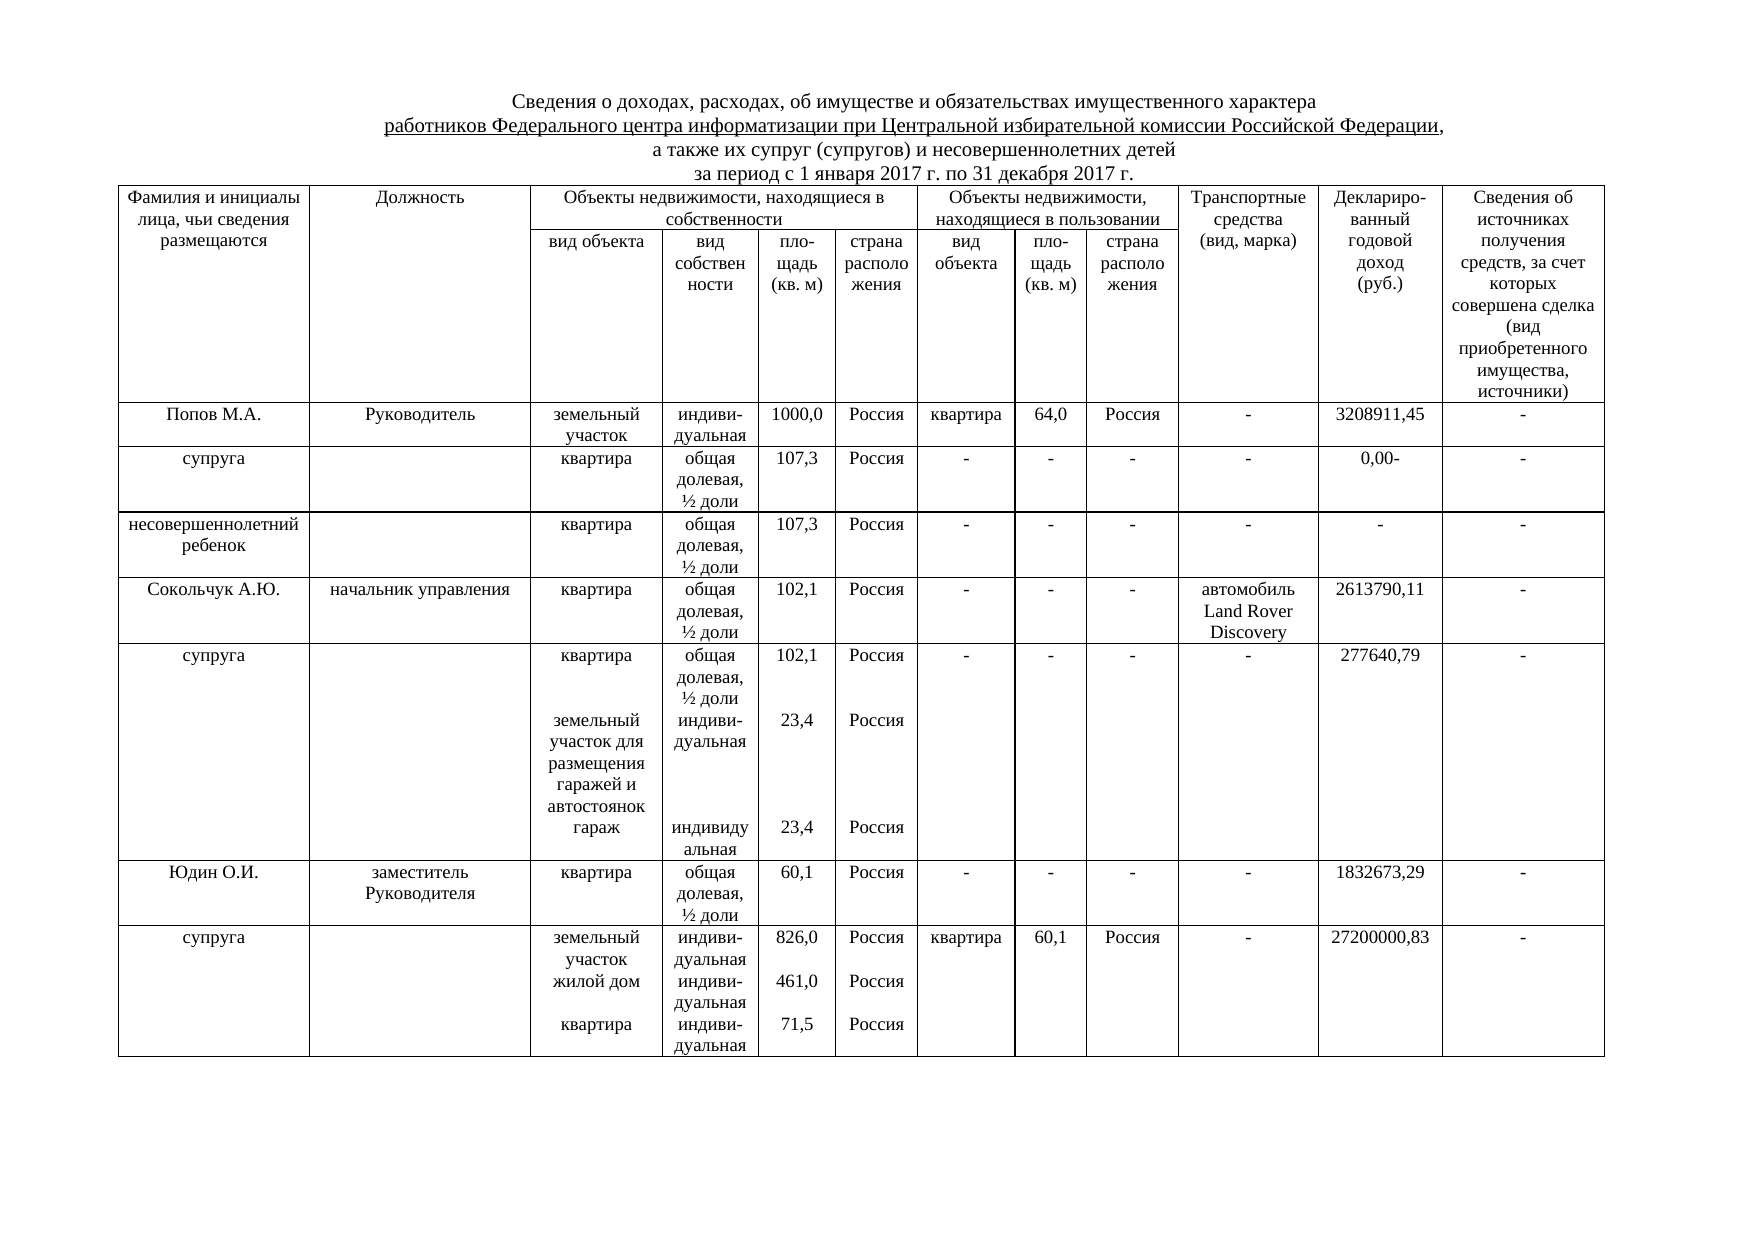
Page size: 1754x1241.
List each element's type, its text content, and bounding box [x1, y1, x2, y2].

table_cell - [1179, 447, 1318, 511]
text за период с 1 января 2017 г. по 31 декабря 2017 г. [118, 161, 1710, 185]
table_cell - [1087, 578, 1178, 643]
table_cell Сокольчук А.Ю. [119, 578, 309, 643]
table_cell - [1319, 513, 1442, 577]
table_header Сведения об источниках получения средств, за счет которых совершена сделка (вид приобретенного имущества, источники) [1443, 186, 1604, 402]
table_cell квартира [531, 861, 662, 925]
table_cell - [1443, 403, 1604, 446]
table_header Транспортные средства (вид, марка) [1179, 186, 1318, 402]
table_cell - [918, 513, 1014, 577]
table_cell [663, 926, 758, 1056]
table_cell Россия [1087, 403, 1178, 446]
table_header Должность [310, 186, 530, 402]
table_cell Попов М.А. [119, 403, 309, 446]
text работников Федерального центра информатизации при Центральной избирательной комиссии Российской Федерации, [118, 113, 1710, 137]
table_cell автомобиль Land Rover Discovery [1179, 578, 1318, 643]
table_cell страна расположения [836, 230, 917, 402]
table_cell супруга [119, 926, 309, 1056]
table_cell индиви-дуальная [663, 403, 758, 446]
table_cell [310, 644, 530, 859]
table_cell - [918, 644, 1014, 859]
table_cell - [1087, 447, 1178, 511]
table_cell - [918, 447, 1014, 511]
table_cell - [918, 861, 1014, 925]
table_cell - [1179, 403, 1318, 446]
table_cell квартира [531, 578, 662, 643]
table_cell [836, 926, 917, 1056]
table_header Объекты недвижимости, находящиеся в собственности [531, 186, 917, 229]
table_cell - [1016, 644, 1086, 859]
table_cell - [1443, 644, 1604, 859]
table_cell 2613790,11 [1319, 578, 1442, 643]
table_cell общая долевая, ½ доли [663, 447, 758, 511]
table_cell - [1016, 578, 1086, 643]
table_cell - [1443, 513, 1604, 577]
table_cell 107,3 [759, 513, 835, 577]
table_cell - [1016, 861, 1086, 925]
table_cell Юдин О.И. [119, 861, 309, 925]
table_cell 60,1 [1016, 926, 1086, 1056]
table_cell - [1443, 861, 1604, 925]
table_cell вид собственности [663, 230, 758, 402]
table_cell - [1016, 513, 1086, 577]
table_cell - [1179, 644, 1318, 859]
table_cell Россия [836, 513, 917, 577]
table_cell - [1179, 861, 1318, 925]
table_cell 3208911,45 [1319, 403, 1442, 446]
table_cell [531, 926, 662, 1056]
table_cell Россия [836, 447, 917, 511]
text Сведения о доходах, расходах, об имуществе и обязательствах имущественного характера [118, 89, 1710, 113]
table_cell - [1087, 861, 1178, 925]
table_cell Россия [1087, 926, 1178, 1056]
table_cell пло-щадь (кв. м) [1016, 230, 1086, 402]
table_header Фамилия и инициалы лица, чьи сведения размещаются [119, 186, 309, 402]
table_cell - [1443, 926, 1604, 1056]
table_cell - [1179, 513, 1318, 577]
table_cell несовершеннолетний ребенок [119, 513, 309, 577]
table_cell квартира земельный участок для размещения гаражей и автостоянок гараж [531, 644, 662, 859]
table_cell 102,1 23,4 23,4 [759, 644, 835, 859]
table_cell 60,1 [759, 861, 835, 925]
table_cell - [1087, 644, 1178, 859]
table_cell страна расположения [1087, 230, 1178, 402]
table_cell 277640,79 [1319, 644, 1442, 859]
table_cell - [918, 578, 1014, 643]
table_cell - [1016, 447, 1086, 511]
text а также их супруг (супругов) и несовершеннолетних детей [118, 137, 1710, 161]
table_cell Россия [836, 578, 917, 643]
table_cell вид объекта [918, 230, 1014, 402]
table_cell - [1179, 926, 1318, 1056]
table_cell Россия Россия Россия [836, 644, 917, 859]
table_cell 107,3 [759, 447, 835, 511]
table_cell супруга [119, 644, 309, 859]
table_cell общая долевая, ½ доли индиви-дуальная индивидуальная [663, 644, 758, 859]
table_cell земельный участок [531, 403, 662, 446]
table_cell квартира [918, 926, 1014, 1056]
table_cell 1000,0 [759, 403, 835, 446]
table_cell Руководитель [310, 403, 530, 446]
table_cell общая долевая, ½ доли [663, 861, 758, 925]
table_cell пло-щадь (кв. м) [759, 230, 835, 402]
table_cell квартира [531, 513, 662, 577]
table_cell - [1443, 578, 1604, 643]
table_cell Россия [836, 861, 917, 925]
table_cell - [1443, 447, 1604, 511]
table_cell вид объекта [531, 230, 662, 402]
table_cell 64,0 [1016, 403, 1086, 446]
table_cell заместитель Руководителя [310, 861, 530, 925]
table_cell [310, 513, 530, 577]
table_cell Россия [836, 403, 917, 446]
table_cell 1832673,29 [1319, 861, 1442, 925]
table_cell квартира [918, 403, 1014, 446]
table_cell 0,00- [1319, 447, 1442, 511]
table_cell квартира [531, 447, 662, 511]
table_cell общая долевая, ½ доли [663, 513, 758, 577]
table_cell [310, 447, 530, 511]
table_cell [310, 926, 530, 1056]
table_header Деклариро-ванный годовой доход (руб.) [1319, 186, 1442, 402]
table_header Объекты недвижимости, находящиеся в пользовании [918, 186, 1178, 229]
table_cell общая долевая, ½ доли [663, 578, 758, 643]
table_cell начальник управления [310, 578, 530, 643]
table_cell супруга [119, 447, 309, 511]
table_cell 27200000,83 [1319, 926, 1442, 1056]
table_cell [759, 926, 835, 1056]
table_cell 102,1 [759, 578, 835, 643]
table_cell - [1087, 513, 1178, 577]
